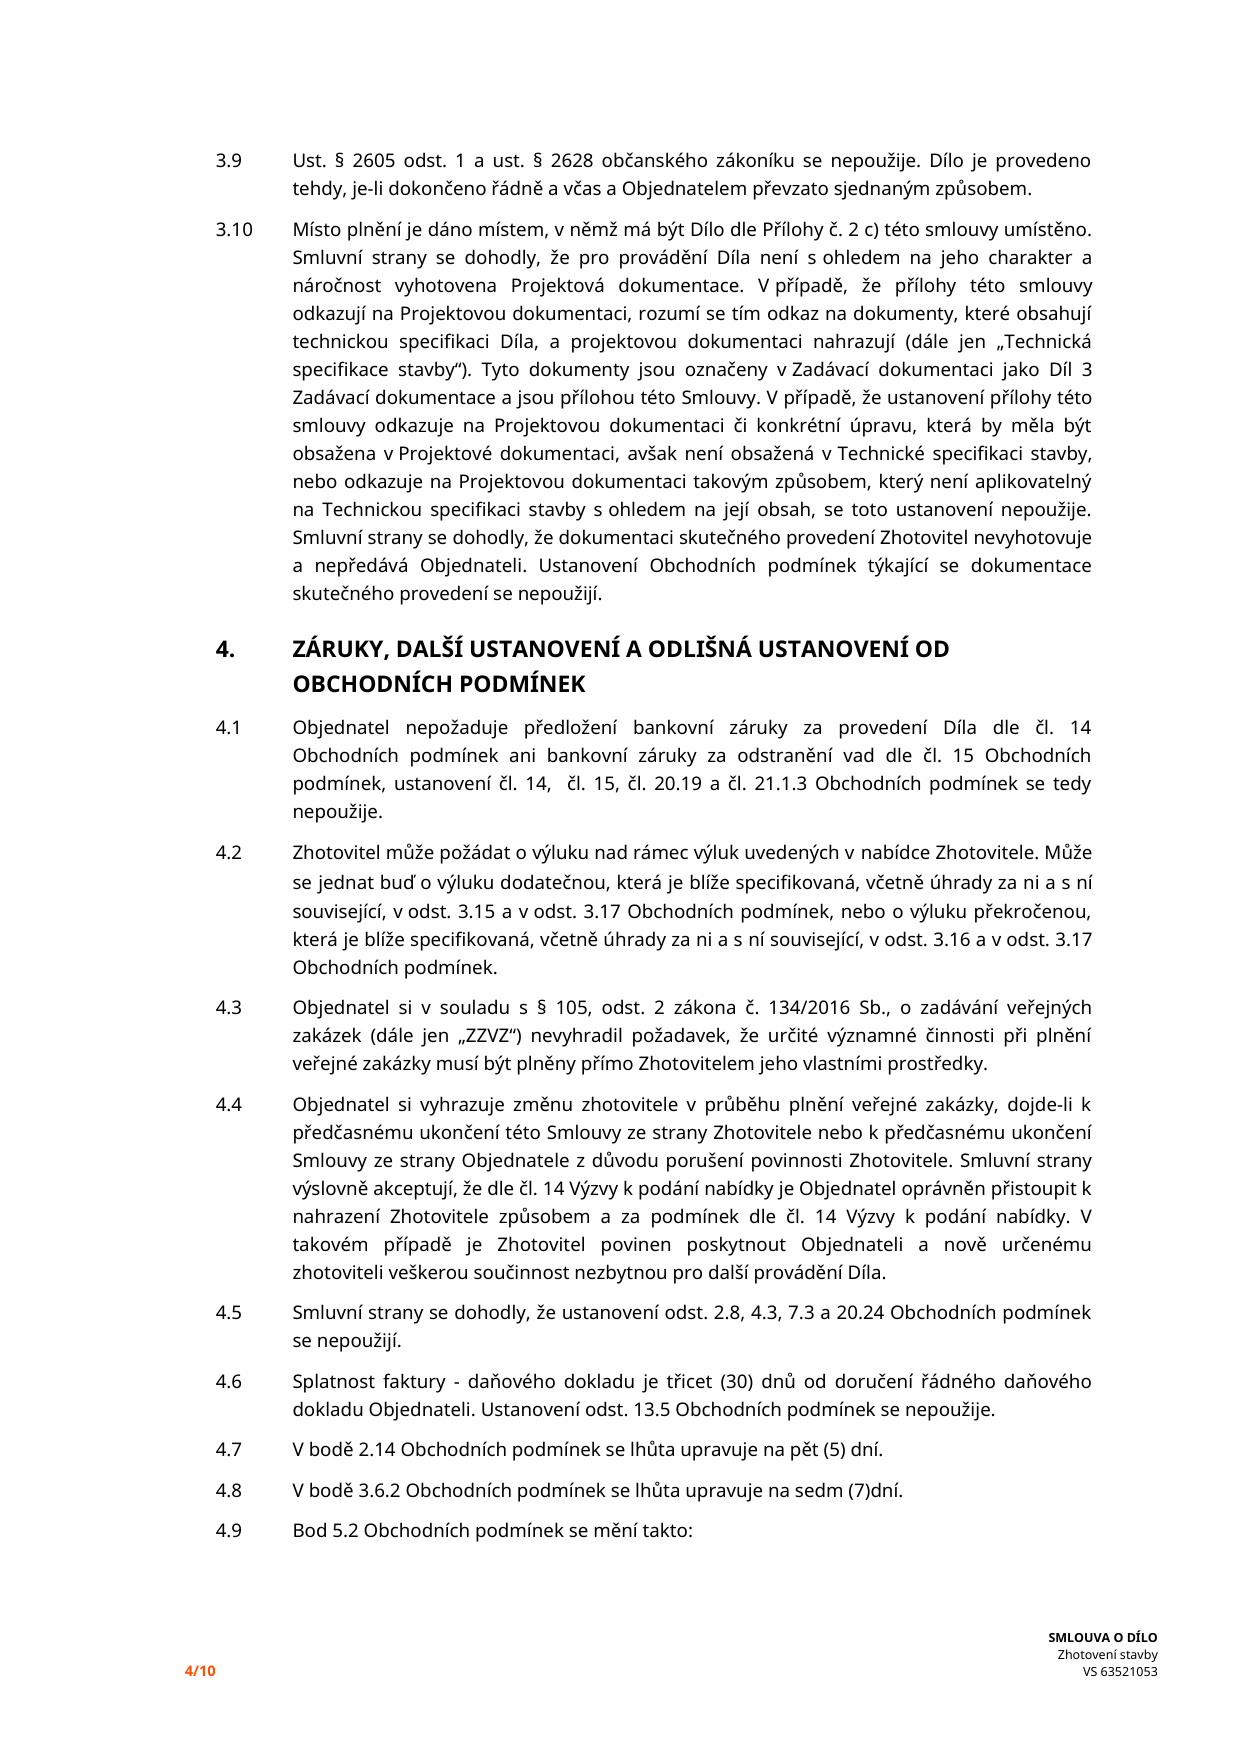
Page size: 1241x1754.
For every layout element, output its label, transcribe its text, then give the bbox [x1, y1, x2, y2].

text Bod 5.2 Obchodních podmínek se mění takto: [216, 1518, 1093, 1543]
text V bodě 3.6.2 Obchodních podmínek se lhůta upravuje na sedm (7)dní. [216, 1477, 1093, 1503]
text Zhotovitel může požádat o výluku nad rámec výluk uvedených v nabídce Zhotovitele. Může se jednat buď o výluku dodatečnou, která je blíže specifikovaná, včetně úhrady za ni a s ní související, v odst. 3.15 a v odst. 3.17 Obchodních podmínek, nebo o výluku překročenou, která je blíže specifikovaná, včetně úhrady za ni a s ní související, v odst. 3.16 a v odst. 3.17 Obchodních podmínek. [216, 839, 1093, 979]
text Ust. § 2605 odst. 1 a ust. § 2628 občanského zákoníku se nepoužije. Dílo je provedeno tehdy, je-li dokončeno řádně a včas a Objednatelem převzato sjednaným způsobem. [216, 147, 1093, 201]
text Místo plnění je dáno místem, v němž má být Dílo dle Přílohy č. 2 c) této smlouvy umístěno. Smluvní strany se dohodly, že pro provádění Díla není s ohledem na jeho charakter a náročnost vyhotovena Projektová dokumentace. V případě, že přílohy této smlouvy odkazují na Projektovou dokumentaci, rozumí se tím odkaz na dokumenty, které obsahují technickou specifikaci Díla, a projektovou dokumentaci nahrazují (dále jen „Technická specifikace stavby“). Tyto dokumenty jsou označeny v Zadávací dokumentaci jako Díl 3 Zadávací dokumentace a jsou přílohou této Smlouvy. V případě, že ustanovení přílohy této smlouvy odkazuje na Projektovou dokumentaci či konkrétní úpravu, která by měla být obsažena v Projektové dokumentaci, avšak není obsažená v Technické specifikaci stavby, nebo odkazuje na Projektovou dokumentaci takovým způsobem, který není aplikovatelný na Technickou specifikaci stavby s ohledem na její obsah, se toto ustanovení nepoužije. Smluvní strany se dohodly, že dokumentaci skutečného provedení Zhotovitel nevyhotovuje a nepředává Objednateli. Ustanovení Obchodních podmínek týkající se dokumentace skutečného provedení se nepoužijí. [216, 216, 1093, 606]
text Objednatel si vyhrazuje změnu zhotovitele v průběhu plnění veřejné zakázky, dojde-li k předčasnému ukončení této Smlouvy ze strany Zhotovitele nebo k předčasnému ukončení Smlouvy ze strany Objednatele z důvodu porušení povinnosti Zhotovitele. Smluvní strany výslovně akceptují, že dle čl. 14 Výzvy k podání nabídky je Objednatel oprávněn přistoupit k nahrazení Zhotovitele způsobem a za podmínek dle čl. 14 Výzvy k podání nabídky. V takovém případě je Zhotovitel povinen poskytnout Objednateli a nově určenému zhotoviteli veškerou součinnost nezbytnou pro další provádění Díla. [216, 1091, 1093, 1285]
text ZÁRUKY, DALŠÍ USTANOVENÍ A ODLIŠNÁ USTANOVENÍ OD OBCHODNÍCH PODMÍNEK [216, 633, 1093, 699]
text V bodě 2.14 Obchodních podmínek se lhůta upravuje na pět (5) dní. [216, 1437, 1093, 1462]
text Smluvní strany se dohodly, že ustanovení odst. 2.8, 4.3, 7.3 a 20.24 Obchodních podmínek se nepoužijí. [216, 1300, 1093, 1353]
text Objednatel si v souladu s § 105, odst. 2 zákona č. 134/2016 Sb., o zadávání veřejných zakázek (dále jen „ZZVZ“) nevyhradil požadavek, že určité významné činnosti při plnění veřejné zakázky musí být plněny přímo Zhotovitelem jeho vlastními prostředky. [216, 994, 1093, 1076]
text Objednatel nepožaduje předložení bankovní záruky za provedení Díla dle čl. 14 Obchodních podmínek ani bankovní záruky za odstranění vad dle čl. 15 Obchodních podmínek, ustanovení čl. 14, čl. 15, čl. 20.19 a čl. 21.1.3 Obchodních podmínek se tedy nepoužije. [216, 714, 1093, 824]
text Splatnost faktury - daňového dokladu je třicet (30) dnů od doručení řádného daňového dokladu Objednateli. Ustanovení odst. 13.5 Obchodních podmínek se nepoužije. [216, 1368, 1093, 1422]
